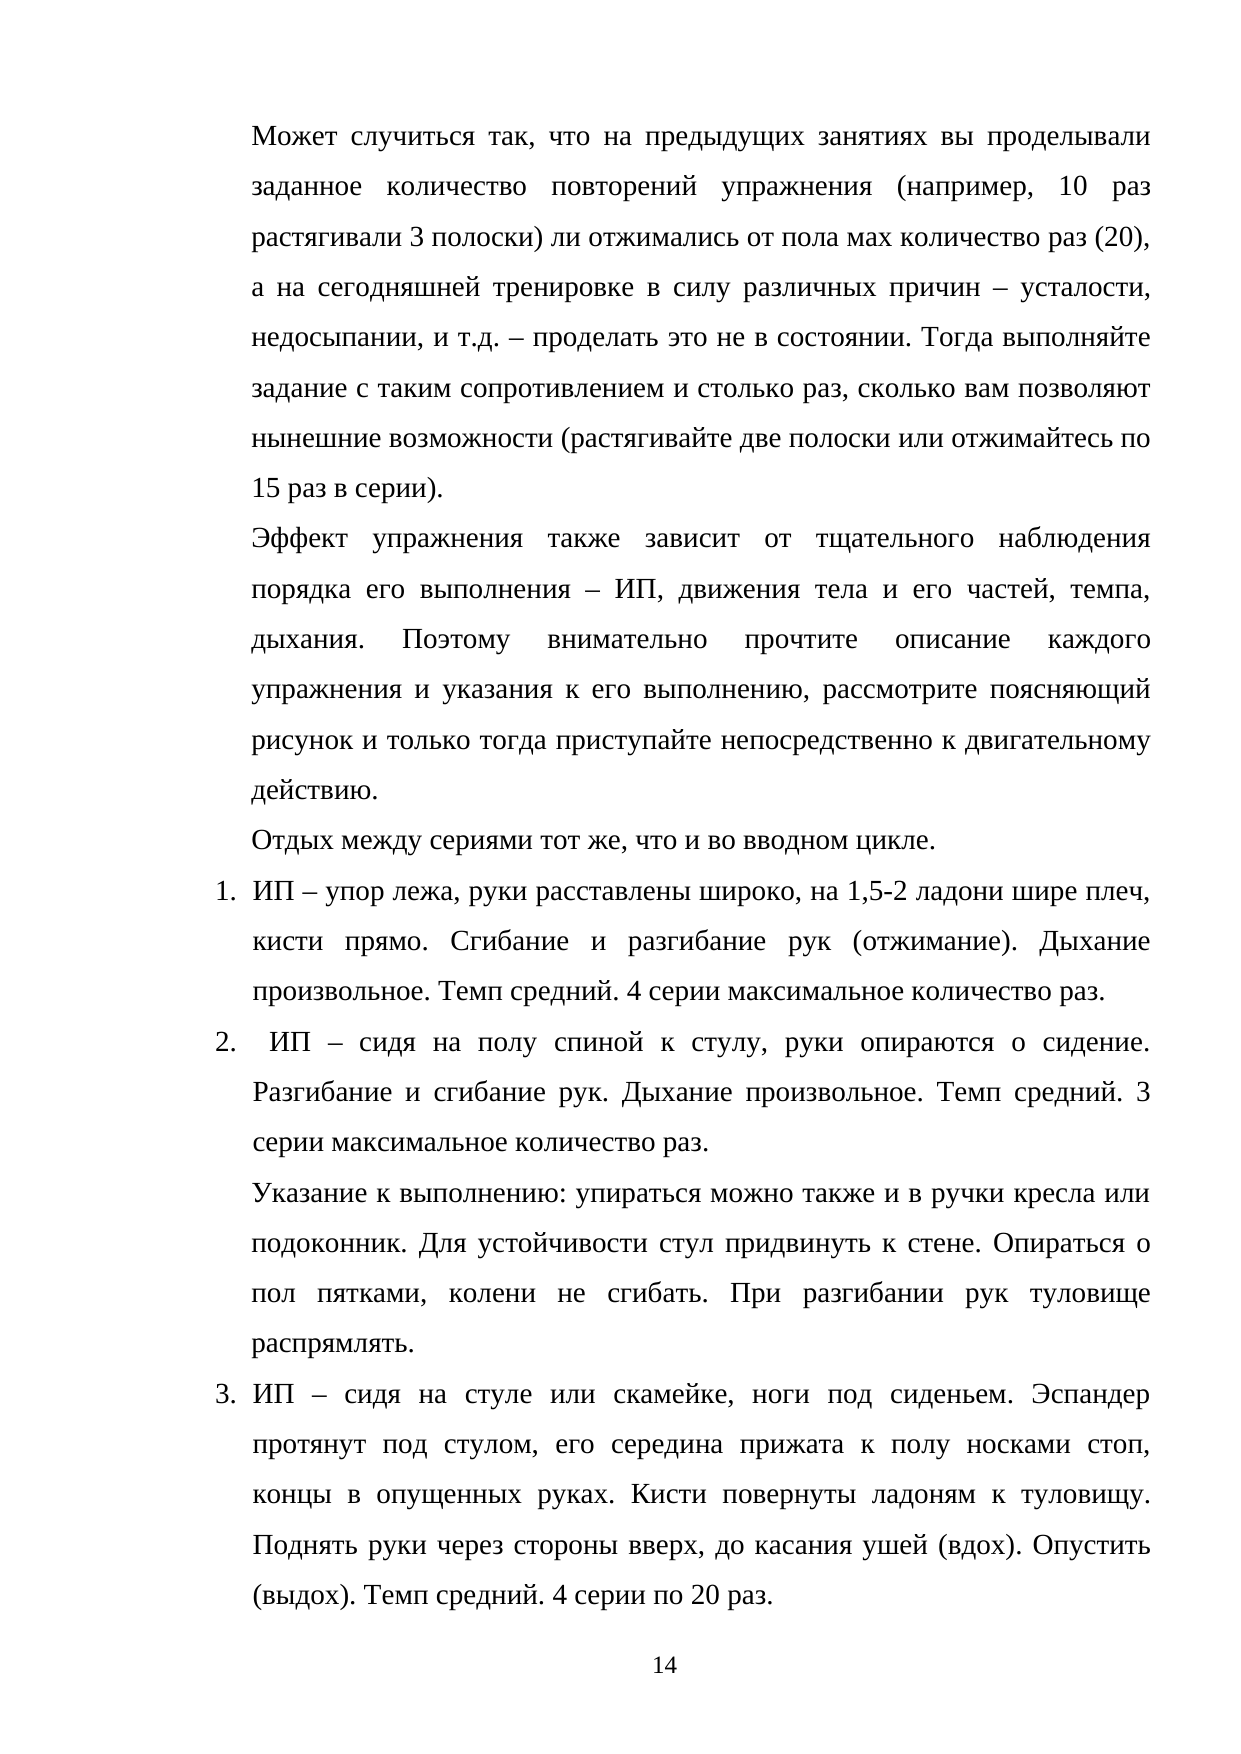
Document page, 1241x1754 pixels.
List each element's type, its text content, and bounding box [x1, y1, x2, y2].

list ИП – сидя на полу спиной к стулу, руки опираются о сидение. Разгибание и сгибание рук. Дыхание произвольное. Темп средний. 3 серии максимальное количество раз. [215, 1024, 1152, 1158]
text Указание к выполнению: упираться можно также и в ручки кресла или подоконник. Для устойчивости стул придвинуть к стене. Опираться о пол пятками, колени не сгибать. При разгибании рук туловище распрямлять. [251, 1175, 1152, 1359]
text Отдых между сериями тот же, что и во вводном цикле. [251, 822, 1152, 856]
text Эффект упражнения также зависит от тщательного наблюдения порядка его выполнения – ИП, движения тела и его частей, темпа, дыхания. Поэтому внимательно прочтите описание каждого упражнения и указания к его выполнению, рассмотрите поясняющий рисунок и только тогда приступайте непосредственно к двигательному действию. [251, 521, 1152, 806]
list ИП – упор лежа, руки расставлены широко, на 1,5-2 ладони шире плеч, кисти прямо. Сгибание и разгибание рук (отжимание). Дыхание произвольное. Темп средний. 4 серии максимальное количество раз. [215, 873, 1152, 1007]
text Может случиться так, что на предыдущих занятиях вы проделывали заданное количество повторений упражнения (например, 10 раз растягивали 3 полоски) ли отжимались от пола мах количество раз (20), а на сегодняшней тренировке в силу различных причин – усталости, недосыпании, и т.д. – проделать это не в состоянии. Тогда выполняйте задание с таким сопротивлением и столько раз, сколько вам позволяют нынешние возможности (растягивайте две полоски или отжимайтесь по 15 раз в серии). [251, 118, 1152, 504]
list ИП – сидя на стуле или скамейке, ноги под сиденьем. Эспандер протянут под стулом, его середина прижата к полу носками стоп, концы в опущенных руках. Кисти повернуты ладоням к туловищу. Поднять руки через стороны вверх, до касания ушей (вдох). Опустить (выдох). Темп средний. 4 серии по 20 раз. [215, 1376, 1152, 1611]
